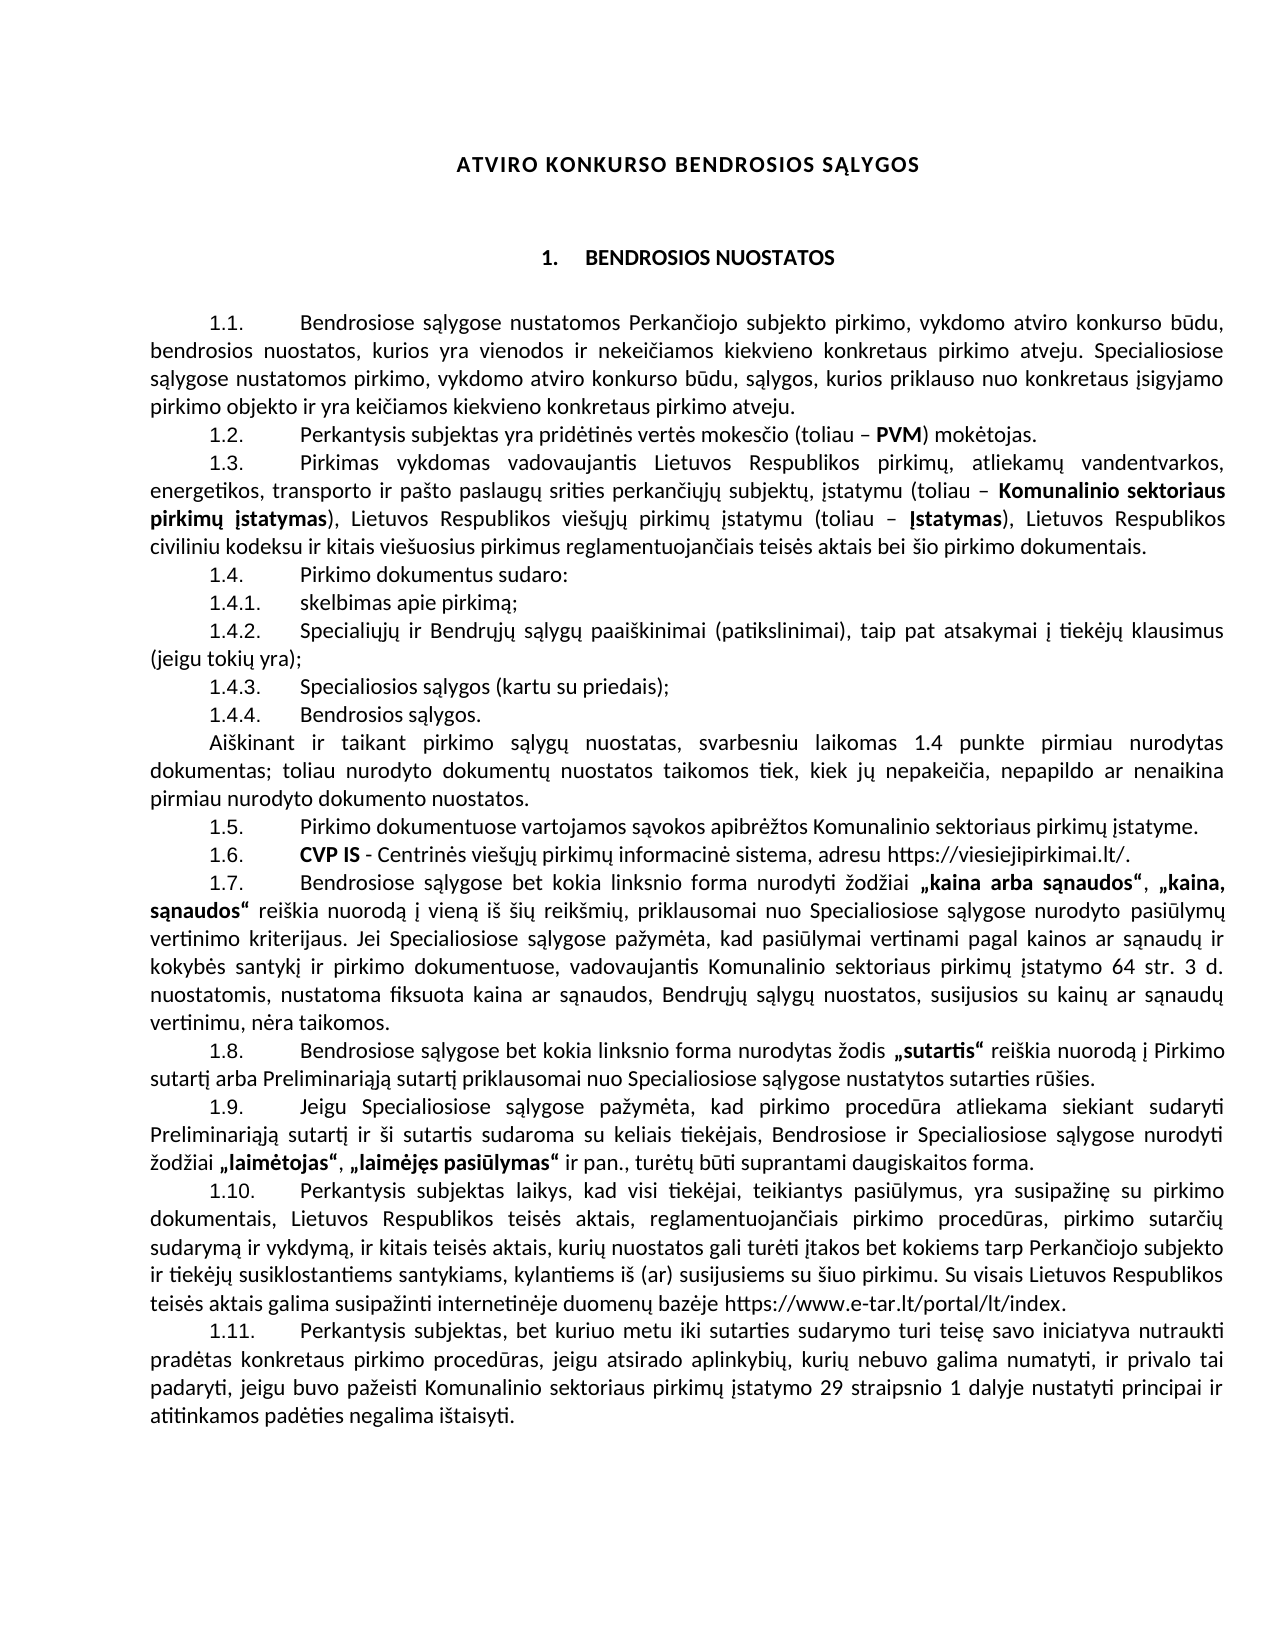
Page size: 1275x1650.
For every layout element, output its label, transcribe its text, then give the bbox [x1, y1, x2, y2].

list Perkantysis subjektas yra pridėtinės vertės mokesčio (toliau – PVM) mokėtojas. [150, 420, 1226, 448]
list Bendrosiose sąlygose nustatomos Perkančiojo subjekto pirkimo, vykdomo atviro konkurso būdu, bendrosios nuostatos, kurios yra vienodos ir nekeičiamos kiekvieno konkretaus pirkimo atveju. Specialiosiose sąlygose nustatomos pirkimo, vykdomo atviro konkurso būdu, sąlygos, kurios priklauso nuo konkretaus įsigyjamo pirkimo objekto ir yra keičiamos kiekvieno konkretaus pirkimo atveju. [150, 308, 1226, 420]
list Pirkimo dokumentuose vartojamos sąvokos apibrėžtos Komunalinio sektoriaus pirkimų įstatyme. [150, 812, 1226, 840]
list Pirkimas vykdomas vadovaujantis Lietuvos Respublikos pirkimų, atliekamų vandentvarkos, energetikos, transporto ir pašto paslaugų srities perkančiųjų subjektų, įstatymu (toliau – Komunalinio sektoriaus pirkimų įstatymas), Lietuvos Respublikos viešųjų pirkimų įstatymu (toliau – Įstatymas), Lietuvos Respublikos civiliniu kodeksu ir kitais viešuosius pirkimus reglamentuojančiais teisės aktais bei šio pirkimo dokumentais. [150, 448, 1226, 560]
list Specialiųjų ir Bendrųjų sąlygų paaiškinimai (patikslinimai), taip pat atsakymai į tiekėjų klausimus (jeigu tokių yra); [150, 616, 1226, 672]
list Bendrosios sąlygos. [150, 700, 1226, 728]
list Bendrosiose sąlygose bet kokia linksnio forma nurodyti žodžiai „kaina arba sąnaudos“, „kaina, sąnaudos“ reiškia nuorodą į vieną iš šių reikšmių, priklausomai nuo Specialiosiose sąlygose nurodyto pasiūlymų vertinimo kriterijaus. Jei Specialiosiose sąlygose pažymėta, kad pasiūlymai vertinami pagal kainos ar sąnaudų ir kokybės santykį ir pirkimo dokumentuose, vadovaujantis Komunalinio sektoriaus pirkimų įstatymo 64 str. 3 d. nuostatomis, nustatoma fiksuota kaina ar sąnaudos, Bendrųjų sąlygų nuostatos, susijusios su kainų ar sąnaudų vertinimu, nėra taikomos. [150, 868, 1226, 1036]
text ATVIRO KONKURSO BENDROSIOS SĄLYGOS [150, 150, 1226, 178]
list Specialiosios sąlygos (kartu su priedais); [150, 672, 1226, 700]
list skelbimas apie pirkimą; [150, 588, 1226, 616]
list Bendrosiose sąlygose bet kokia linksnio forma nurodytas žodis „sutartis“ reiškia nuorodą į Pirkimo sutartį arba Preliminariąją sutartį priklausomai nuo Specialiosiose sąlygose nustatytos sutarties rūšies. [150, 1036, 1226, 1092]
list Pirkimo dokumentus sudaro: [150, 560, 1226, 588]
list Perkantysis subjektas laikys, kad visi tiekėjai, teikiantys pasiūlymus, yra susipažinę su pirkimo dokumentais, Lietuvos Respublikos teisės aktais, reglamentuojančiais pirkimo procedūras, pirkimo sutarčių sudarymą ir vykdymą, ir kitais teisės aktais, kurių nuostatos gali turėti įtakos bet kokiems tarp Perkančiojo subjekto ir tiekėjų susiklostantiems santykiams, kylantiems iš (ar) susijusiems su šiuo pirkimu. Su visais Lietuvos Respublikos teisės aktais galima susipažinti internetinėje duomenų bazėje https://www.e-tar.lt/portal/lt/index. [150, 1177, 1226, 1317]
list CVP IS - Centrinės viešųjų pirkimų informacinė sistema, adresu https://viesiejipirkimai.lt/. [150, 840, 1226, 868]
text Aiškinant ir taikant pirkimo sąlygų nuostatas, svarbesniu laikomas 1.4 punkte pirmiau nurodytas dokumentas; toliau nurodyto dokumentų nuostatos taikomos tiek, kiek jų nepakeičia, nepapildo ar nenaikina pirmiau nurodyto dokumento nuostatos. [150, 728, 1226, 812]
list Perkantysis subjektas, bet kuriuo metu iki sutarties sudarymo turi teisę savo iniciatyva nutraukti pradėtas konkretaus pirkimo procedūras, jeigu atsirado aplinkybių, kurių nebuvo galima numatyti, ir privalo tai padaryti, jeigu buvo pažeisti Komunalinio sektoriaus pirkimų įstatymo 29 straipsnio 1 dalyje nustatyti principai ir atitinkamos padėties negalima ištaisyti. [150, 1317, 1226, 1429]
list BENDROSIOS NUOSTATOS [150, 243, 1226, 272]
list Jeigu Specialiosiose sąlygose pažymėta, kad pirkimo procedūra atliekama siekiant sudaryti Preliminariąją sutartį ir ši sutartis sudaroma su keliais tiekėjais, Bendrosiose ir Specialiosiose sąlygose nurodyti žodžiai „laimėtojas“, „laimėjęs pasiūlymas“ ir pan., turėtų būti suprantami daugiskaitos forma. [150, 1092, 1226, 1177]
